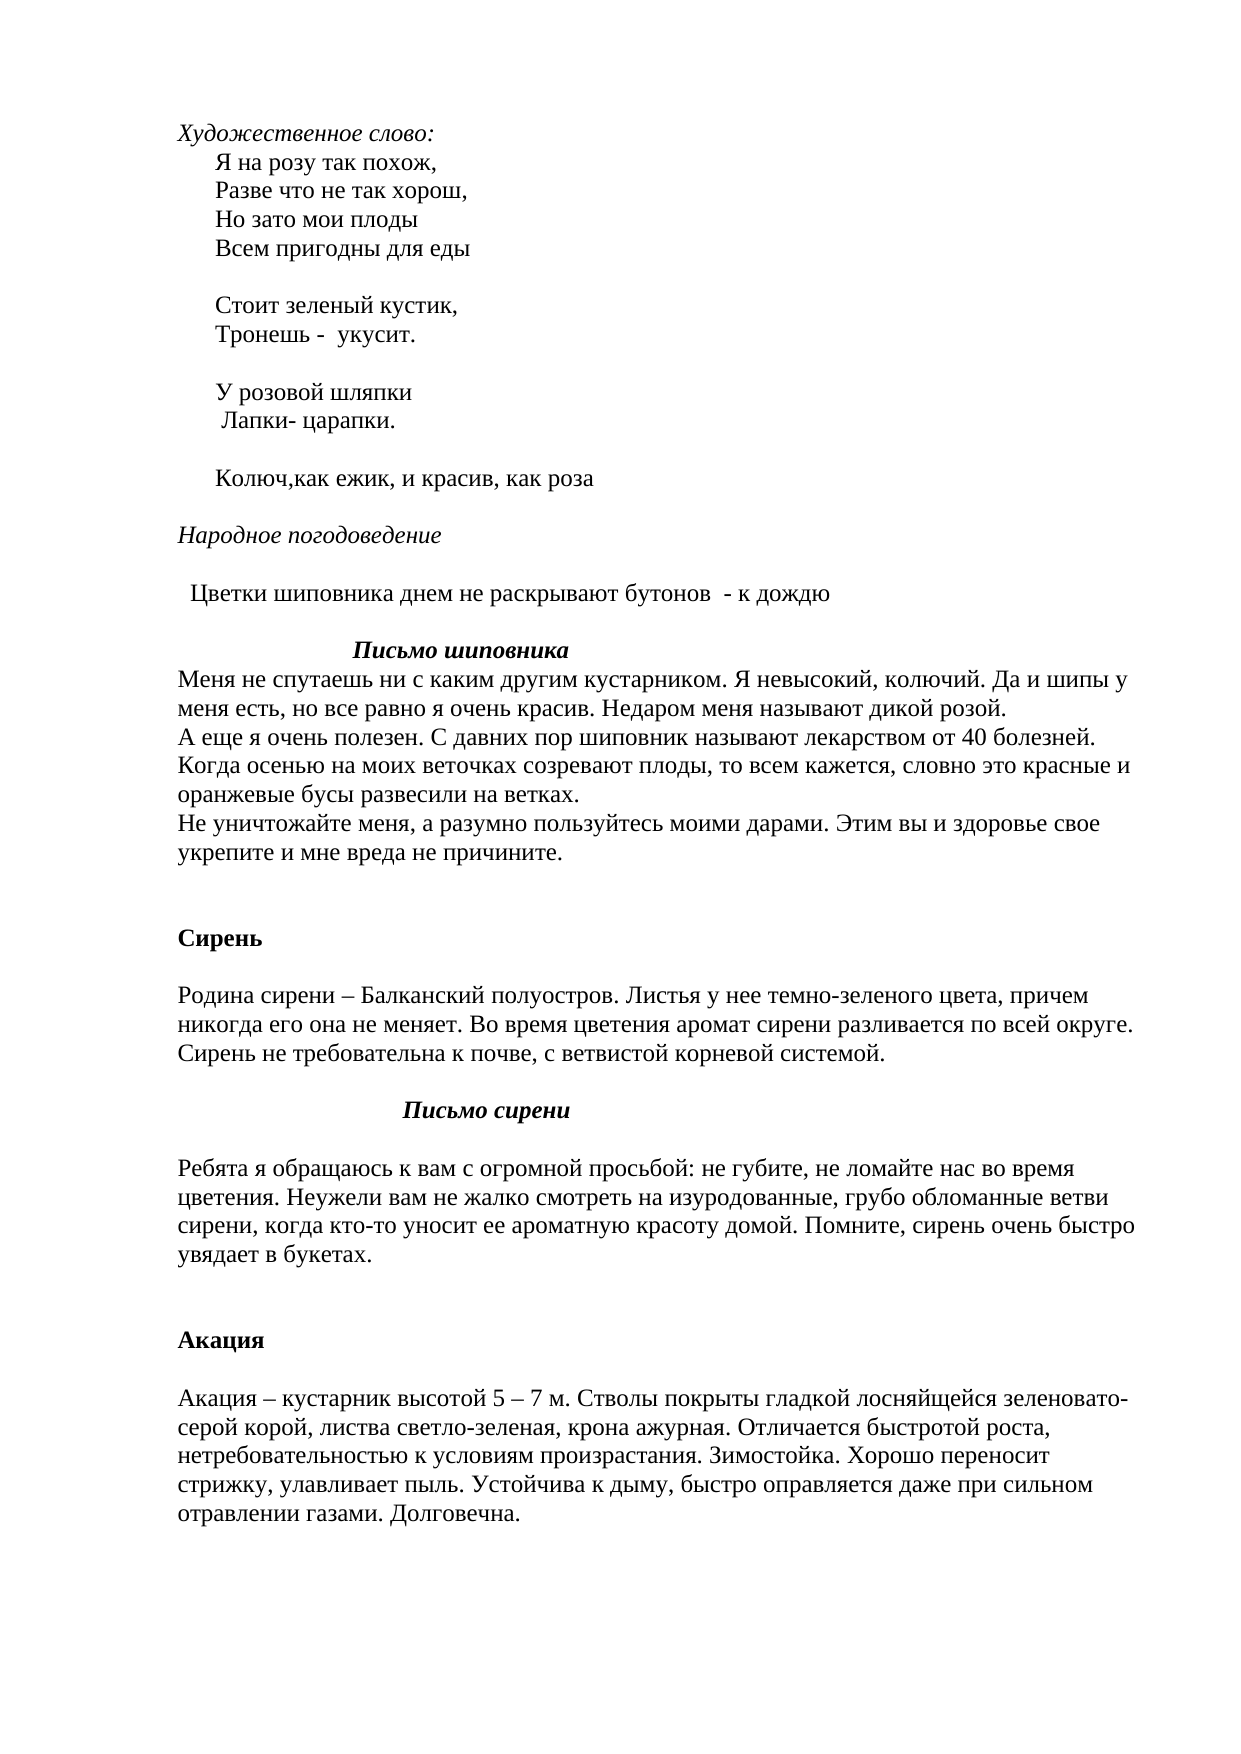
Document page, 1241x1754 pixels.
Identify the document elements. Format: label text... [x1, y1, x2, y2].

text Разве что не так хорош, [177, 176, 1152, 204]
text Меня не спутаешь ни с каким другим кустарником. Я невысокий, колючий. Да и шипы у меня есть, но все равно я очень красив. Недаром меня называют дикой розой. [177, 664, 1152, 722]
text Родина сирени – Балканский полуостров. Листья у нее темно-зеленого цвета, причем никогда его она не меняет. Во время цветения аромат сирени разливается по всей округе. Сирень не требовательна к почве, с ветвистой корневой системой. [177, 981, 1152, 1067]
text Тронешь - укусит. [177, 319, 1152, 348]
text Художественное слово: [177, 118, 1152, 147]
text Народное погодоведение [177, 521, 1152, 549]
text Не уничтожайте меня, а разумно пользуйтесь моими дарами. Этим вы и здоровье свое укрепите и мне вреда не причините. [177, 808, 1152, 866]
text А еще я очень полезен. С давних пор шиповник называют лекарством от 40 болезней. Когда осенью на моих веточках созревают плоды, то всем кажется, словно это красные и оранжевые бусы развесили на ветках. [177, 722, 1152, 808]
text Ребята я обращаюсь к вам с огромной просьбой: не губите, не ломайте нас во время цветения. Неужели вам не жалко смотреть на изуродованные, грубо обломанные ветви сирени, когда кто-то уносит ее ароматную красоту домой. Помните, сирень очень быстро увядает в букетах. [177, 1153, 1152, 1268]
text Сирень [177, 923, 1152, 952]
text Лапки- царапки. [177, 406, 1152, 434]
text Письмо шиповника [177, 636, 1152, 664]
text Письмо сирени [177, 1096, 1152, 1124]
text Цветки шиповника днем не раскрывают бутонов - к дождю [177, 578, 1152, 607]
text Акация [177, 1326, 1152, 1354]
text Всем пригодны для еды [177, 233, 1152, 262]
text Но зато мои плоды [177, 204, 1152, 233]
text Я на розу так похож, [177, 147, 1152, 176]
text У розовой шляпки [177, 377, 1152, 406]
text Колюч,как ежик, и красив, как роза [177, 463, 1152, 492]
text Акация – кустарник высотой 5 – . Стволы покрыты гладкой лосняйщейся зеленовато-серой корой, листва светло-зеленая, крона ажурная. Отличается быстротой роста, нетребовательностью к условиям произрастания. Зимостойка. Хорошо переносит стрижку, улавливает пыль. Устойчива к дыму, быстро оправляется даже при сильном отравлении газами. Долговечна. [177, 1383, 1152, 1527]
text Стоит зеленый кустик, [177, 291, 1152, 319]
